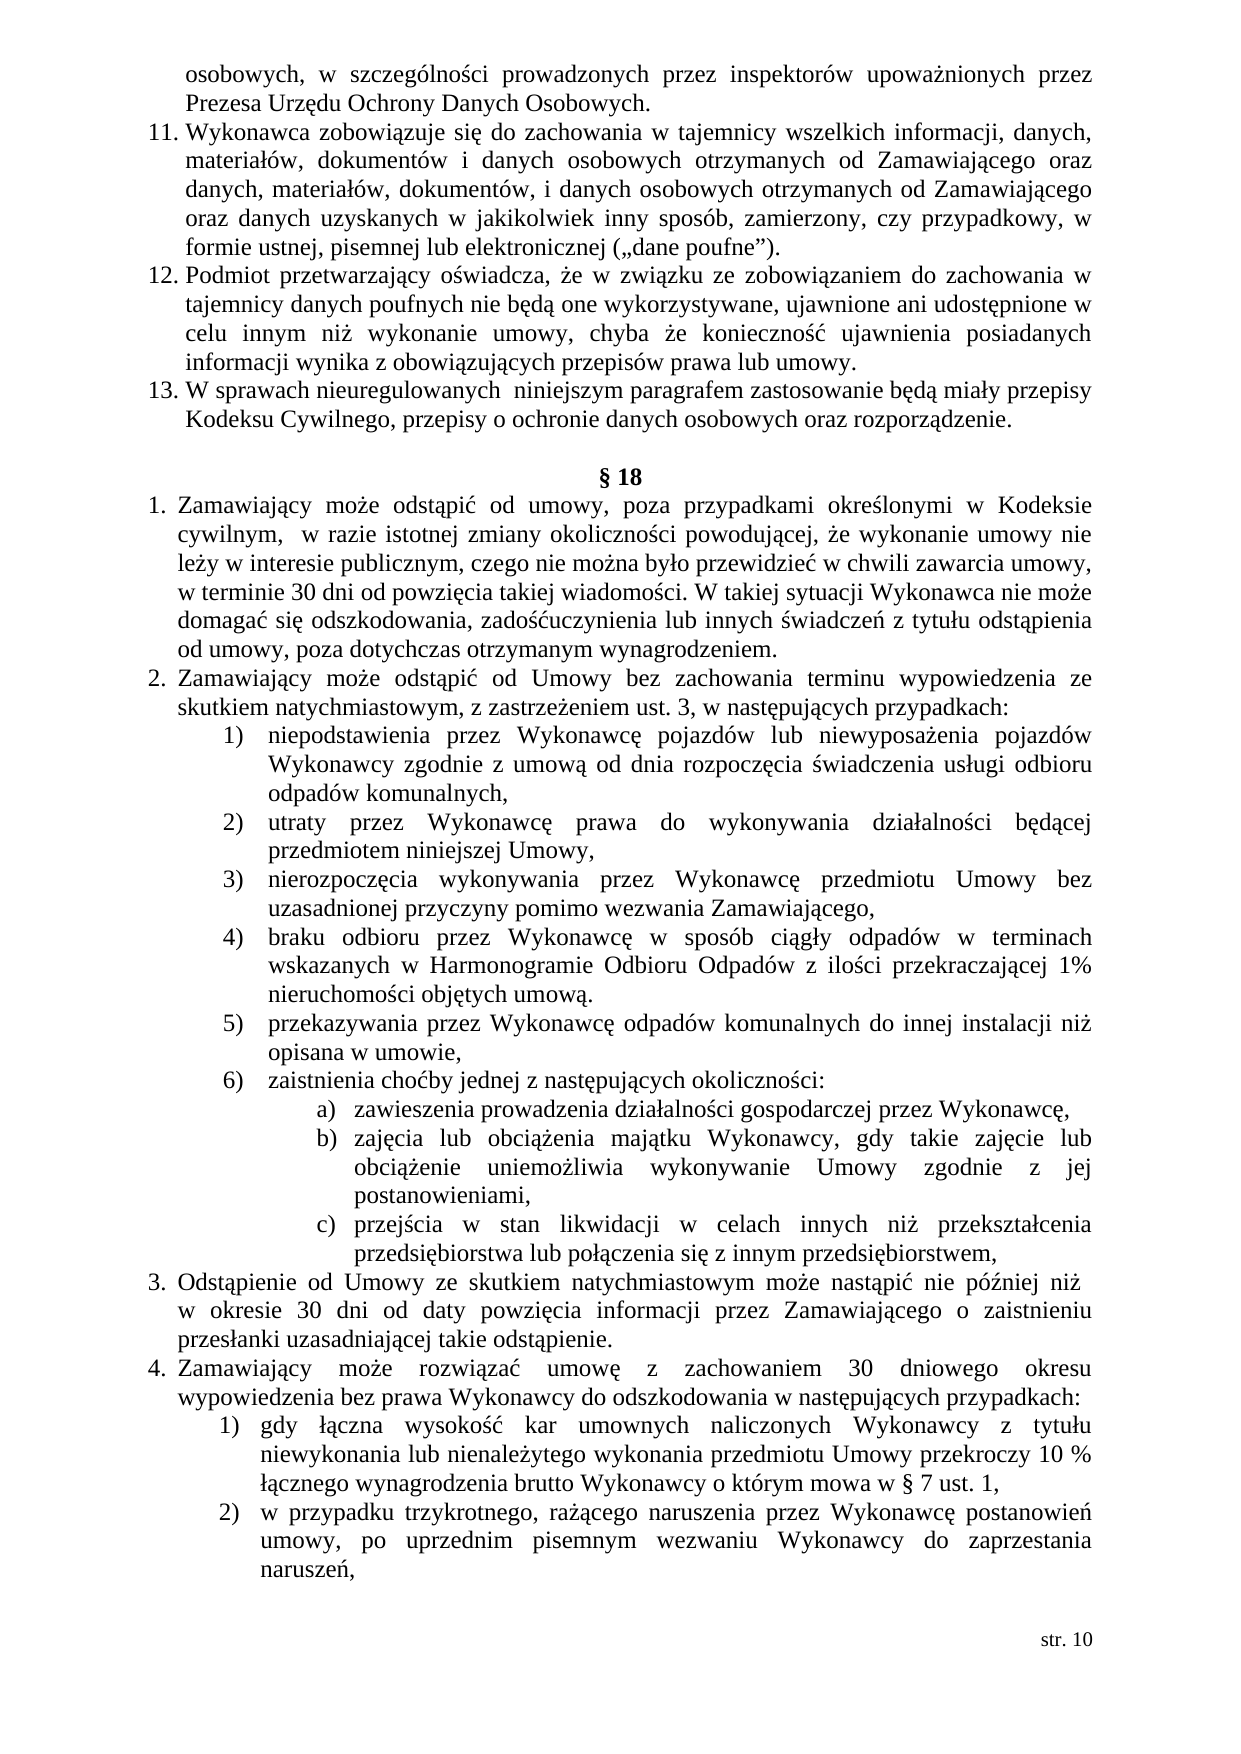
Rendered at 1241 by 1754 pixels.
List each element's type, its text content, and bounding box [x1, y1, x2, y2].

list zajęcia lub obciążenia majątku Wykonawcy, gdy takie zajęcie lub obciążenie uniemożliwia wykonywanie Umowy zgodnie z jej postanowieniami, [316, 1123, 1093, 1209]
list niepodstawienia przez Wykonawcę pojazdów lub niewyposażenia pojazdów Wykonawcy zgodnie z umową od dnia rozpoczęcia świadczenia usługi odbioru odpadów komunalnych, [223, 720, 1093, 807]
list braku odbioru przez Wykonawcę w sposób ciągły odpadów w terminach wskazanych w Harmonogramie Odbioru Odpadów z ilości przekraczającej 1% nieruchomości objętych umową. [223, 922, 1093, 1008]
list nierozpoczęcia wykonywania przez Wykonawcę przedmiotu Umowy bez uzasadnionej przyczyny pomimo wezwania Zamawiającego, [223, 864, 1093, 922]
text § 18 [148, 462, 1093, 490]
list zawieszenia prowadzenia działalności gospodarczej przez Wykonawcę, [316, 1094, 1093, 1123]
list gdy łączna wysokość kar umownych naliczonych Wykonawcy z tytułu niewykonania lub nienależytego wykonania przedmiotu Umowy przekroczy 10 % łącznego wynagrodzenia brutto Wykonawcy o którym mowa w § 7 ust. 1, [218, 1410, 1093, 1497]
list Wykonawca zobowiązuje się do zachowania w tajemnicy wszelkich informacji, danych, materiałów, dokumentów i danych osobowych otrzymanych od Zamawiającego oraz danych, materiałów, dokumentów, i danych osobowych otrzymanych od Zamawiającego oraz danych uzyskanych w jakikolwiek inny sposób, zamierzony, czy przypadkowy, w formie ustnej, pisemnej lub elektronicznej („dane poufne”). [148, 117, 1093, 260]
list W sprawach nieuregulowanych niniejszym paragrafem zastosowanie będą miały przepisy Kodeksu Cywilnego, przepisy o ochronie danych osobowych oraz rozporządzenie. [148, 375, 1093, 433]
list Odstąpienie od Umowy ze skutkiem natychmiastowym może nastąpić nie później niż w okresie 30 dni od daty powzięcia informacji przez Zamawiającego o zaistnieniu przesłanki uzasadniającej takie odstąpienie. [148, 1267, 1093, 1353]
list przekazywania przez Wykonawcę odpadów komunalnych do innej instalacji niż opisana w umowie, [223, 1008, 1093, 1065]
list przejścia w stan likwidacji w celach innych niż przekształcenia przedsiębiorstwa lub połączenia się z innym przedsiębiorstwem, [316, 1209, 1093, 1267]
list utraty przez Wykonawcę prawa do wykonywania działalności będącej przedmiotem niniejszej Umowy, [223, 807, 1093, 864]
list Podmiot przetwarzający oświadcza, że w związku ze zobowiązaniem do zachowania w tajemnicy danych poufnych nie będą one wykorzystywane, ujawnione ani udostępnione w celu innym niż wykonanie umowy, chyba że konieczność ujawnienia posiadanych informacji wynika z obowiązujących przepisów prawa lub umowy. [148, 260, 1093, 375]
list w przypadku trzykrotnego, rażącego naruszenia przez Wykonawcę postanowień umowy, po uprzednim pisemnym wezwaniu Wykonawcy do zaprzestania naruszeń, [218, 1497, 1093, 1583]
list Zamawiający może odstąpić od Umowy bez zachowania terminu wypowiedzenia ze skutkiem natychmiastowym, z zastrzeżeniem ust. 3, w następujących przypadkach: [148, 663, 1093, 720]
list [148, 59, 1093, 117]
list zaistnienia choćby jednej z następujących okoliczności: [223, 1065, 1093, 1094]
list Zamawiający może rozwiązać umowę z zachowaniem 30 dniowego okresu wypowiedzenia bez prawa Wykonawcy do odszkodowania w następujących przypadkach: [148, 1353, 1093, 1410]
list Zamawiający może odstąpić od umowy, poza przypadkami określonymi w Kodeksie cywilnym, w razie istotnej zmiany okoliczności powodującej, że wykonanie umowy nie leży w interesie publicznym, czego nie można było przewidzieć w chwili zawarcia umowy, w terminie 30 dni od powzięcia takiej wiadomości. W takiej sytuacji Wykonawca nie może domagać się odszkodowania, zadośćuczynienia lub innych świadczeń z tytułu odstąpienia od umowy, poza dotychczas otrzymanym wynagrodzeniem. [148, 490, 1093, 663]
